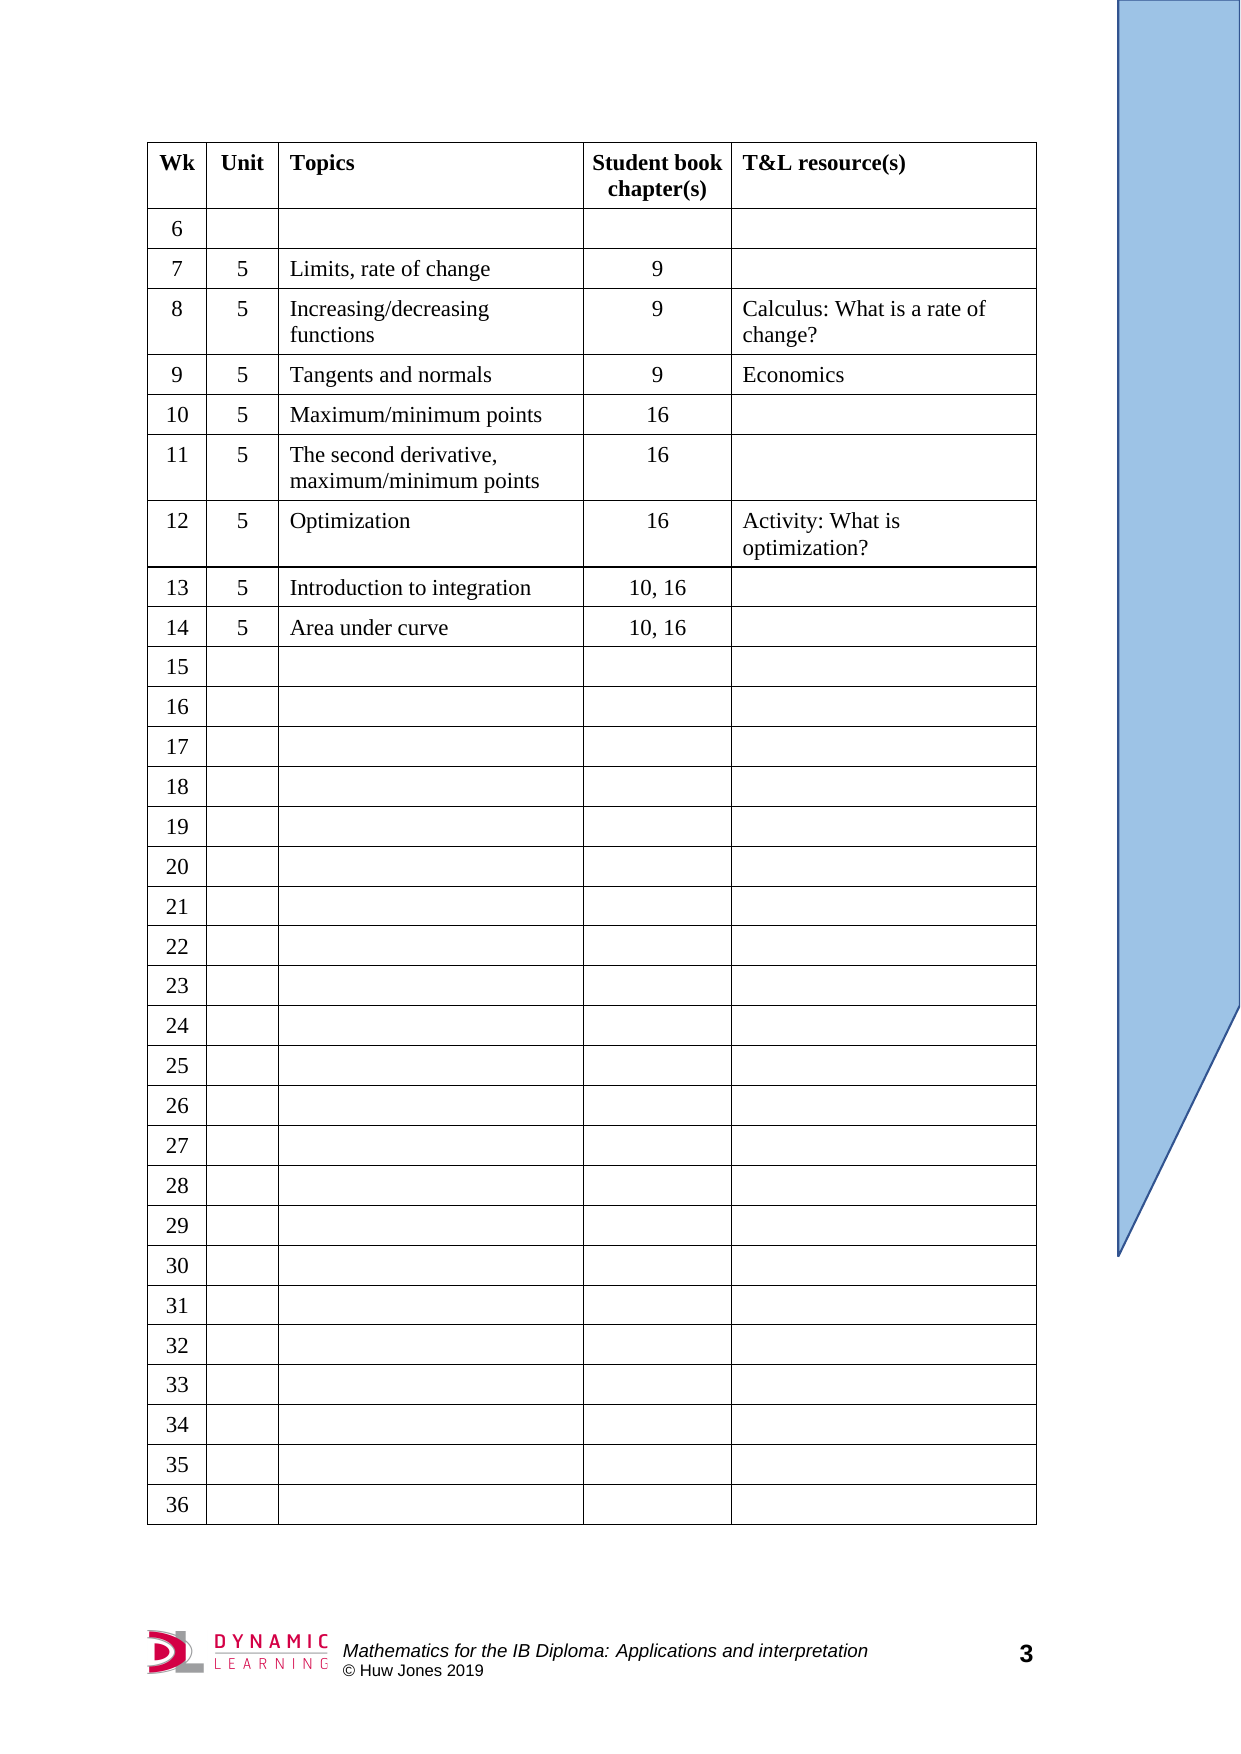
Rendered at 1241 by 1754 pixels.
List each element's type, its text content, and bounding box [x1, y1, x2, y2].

table_cell [732, 1286, 1036, 1324]
table_cell 5 [207, 249, 278, 288]
table_cell [732, 1046, 1036, 1085]
table_cell The second derivative, maximum/minimum points [279, 435, 583, 500]
table_cell Tangents and normals [279, 355, 583, 394]
table_header T&L resource(s) [732, 143, 1036, 208]
table_cell [732, 435, 1036, 500]
table_cell 9 [148, 355, 206, 394]
table_cell [732, 1166, 1036, 1205]
table_cell [279, 1286, 583, 1324]
table_cell [584, 1325, 731, 1364]
table_cell [584, 727, 731, 766]
table_cell 16 [148, 687, 206, 726]
table_cell [207, 1286, 278, 1324]
table_cell Limits, rate of change [279, 249, 583, 288]
table_cell [207, 209, 278, 248]
table_cell 30 [148, 1246, 206, 1284]
table_cell [207, 1166, 278, 1205]
table_cell [732, 1485, 1036, 1524]
table_cell [732, 1365, 1036, 1404]
table_cell 10, 16 [584, 568, 731, 606]
table_cell [207, 1445, 278, 1484]
table_cell [732, 1405, 1036, 1444]
table_cell 17 [148, 727, 206, 766]
table_cell [207, 687, 278, 726]
table_cell [584, 1126, 731, 1165]
table_cell [584, 209, 731, 248]
table_cell [732, 1006, 1036, 1045]
table_cell 25 [148, 1046, 206, 1085]
table_cell [279, 1166, 583, 1205]
table_cell [279, 1246, 583, 1284]
table_cell [279, 887, 583, 925]
table_cell 5 [207, 501, 278, 566]
table_cell [207, 887, 278, 925]
table_cell [207, 1405, 278, 1444]
table_cell 34 [148, 1405, 206, 1444]
table_cell [207, 1485, 278, 1524]
table_cell [207, 1086, 278, 1125]
table_cell 29 [148, 1206, 206, 1244]
table_cell Introduction to integration [279, 568, 583, 606]
table_cell 8 [148, 289, 206, 354]
table_cell 14 [148, 607, 206, 646]
table_cell 9 [584, 355, 731, 394]
table_cell Optimization [279, 501, 583, 566]
table_cell [279, 847, 583, 886]
table_cell [279, 966, 583, 1005]
table_cell [207, 647, 278, 686]
table_cell [279, 926, 583, 965]
table_cell [732, 1086, 1036, 1125]
table_cell [732, 1126, 1036, 1165]
table_cell [279, 647, 583, 686]
table_cell [584, 1445, 731, 1484]
table_cell [584, 1206, 731, 1244]
table_cell 16 [584, 501, 731, 566]
table_cell [584, 767, 731, 806]
table_cell 22 [148, 926, 206, 965]
table_cell 5 [207, 568, 278, 606]
table_cell [279, 1445, 583, 1484]
table_cell [732, 926, 1036, 965]
table_cell [207, 767, 278, 806]
table_cell [732, 727, 1036, 766]
table_cell [207, 926, 278, 965]
table_cell [732, 1206, 1036, 1244]
table_cell 23 [148, 966, 206, 1005]
table_cell [584, 1006, 731, 1045]
table_cell [207, 1206, 278, 1244]
table_cell Activity: What is optimization? [732, 501, 1036, 566]
table_cell [584, 847, 731, 886]
table_cell [584, 1246, 731, 1284]
table_cell [732, 209, 1036, 248]
table_cell Economics [732, 355, 1036, 394]
table_cell 5 [207, 355, 278, 394]
table_cell [584, 1046, 731, 1085]
table_cell 5 [207, 435, 278, 500]
table_cell [279, 767, 583, 806]
table_header Unit [207, 143, 278, 208]
table_cell 13 [148, 568, 206, 606]
table_cell 12 [148, 501, 206, 566]
table_cell 20 [148, 847, 206, 886]
table_cell [584, 687, 731, 726]
table_cell [584, 1485, 731, 1524]
table_cell [732, 807, 1036, 846]
table_cell 32 [148, 1325, 206, 1364]
table_cell [279, 687, 583, 726]
table_cell 27 [148, 1126, 206, 1165]
table_cell [732, 647, 1036, 686]
table_cell [207, 966, 278, 1005]
table_cell [207, 727, 278, 766]
table_cell Increasing/decreasing functions [279, 289, 583, 354]
table_cell [207, 847, 278, 886]
table_cell 15 [148, 647, 206, 686]
table_cell [732, 1325, 1036, 1364]
table_cell 19 [148, 807, 206, 846]
table_cell [279, 1365, 583, 1404]
table_header Wk [148, 143, 206, 208]
table_cell [584, 1086, 731, 1125]
table_cell [732, 966, 1036, 1005]
table_cell [584, 966, 731, 1005]
table_cell 26 [148, 1086, 206, 1125]
table_cell [279, 1325, 583, 1364]
table_cell [732, 607, 1036, 646]
table_cell [732, 1445, 1036, 1484]
table_cell 28 [148, 1166, 206, 1205]
table_cell [732, 767, 1036, 806]
table_cell 9 [584, 249, 731, 288]
table_cell [279, 1086, 583, 1125]
table_cell [732, 687, 1036, 726]
table_cell 35 [148, 1445, 206, 1484]
table_cell 5 [207, 395, 278, 434]
table_cell 16 [584, 435, 731, 500]
table_cell 10 [148, 395, 206, 434]
table_cell [279, 1006, 583, 1045]
table_cell [279, 1206, 583, 1244]
table_cell 10, 16 [584, 607, 731, 646]
table_cell 31 [148, 1286, 206, 1324]
table_cell [732, 568, 1036, 606]
table_cell [732, 249, 1036, 288]
table_cell [207, 1006, 278, 1045]
table_cell 5 [207, 289, 278, 354]
table_cell 18 [148, 767, 206, 806]
table_cell [584, 887, 731, 925]
table_cell Calculus: What is a rate of change? [732, 289, 1036, 354]
table_header Topics [279, 143, 583, 208]
table_cell 21 [148, 887, 206, 925]
table_cell [732, 887, 1036, 925]
table_cell [279, 1126, 583, 1165]
table_cell [207, 1126, 278, 1165]
table_cell Area under curve [279, 607, 583, 646]
table_cell [584, 1405, 731, 1444]
table_cell [279, 807, 583, 846]
table_cell [584, 1286, 731, 1324]
table_cell 7 [148, 249, 206, 288]
table_cell [584, 647, 731, 686]
table_cell 33 [148, 1365, 206, 1404]
table_cell [732, 847, 1036, 886]
table_cell [279, 727, 583, 766]
table_cell [279, 1405, 583, 1444]
table_cell [584, 1365, 731, 1404]
table_cell 36 [148, 1485, 206, 1524]
table_cell [584, 1166, 731, 1205]
picture [147, 1630, 328, 1674]
table_cell [279, 1046, 583, 1085]
table_cell Maximum/minimum points [279, 395, 583, 434]
table_cell [279, 209, 583, 248]
table_cell [207, 1365, 278, 1404]
table_cell [732, 395, 1036, 434]
table_cell 9 [584, 289, 731, 354]
table_header Student book chapter(s) [584, 143, 731, 208]
table_cell [584, 807, 731, 846]
table_cell [279, 1485, 583, 1524]
table_cell [584, 926, 731, 965]
table_cell [207, 1046, 278, 1085]
table_cell 6 [148, 209, 206, 248]
table_cell 16 [584, 395, 731, 434]
table_cell [732, 1246, 1036, 1284]
table_cell [207, 1325, 278, 1364]
table_cell 5 [207, 607, 278, 646]
table_cell 11 [148, 435, 206, 500]
table_cell [207, 1246, 278, 1284]
table_cell [207, 807, 278, 846]
table_cell 24 [148, 1006, 206, 1045]
